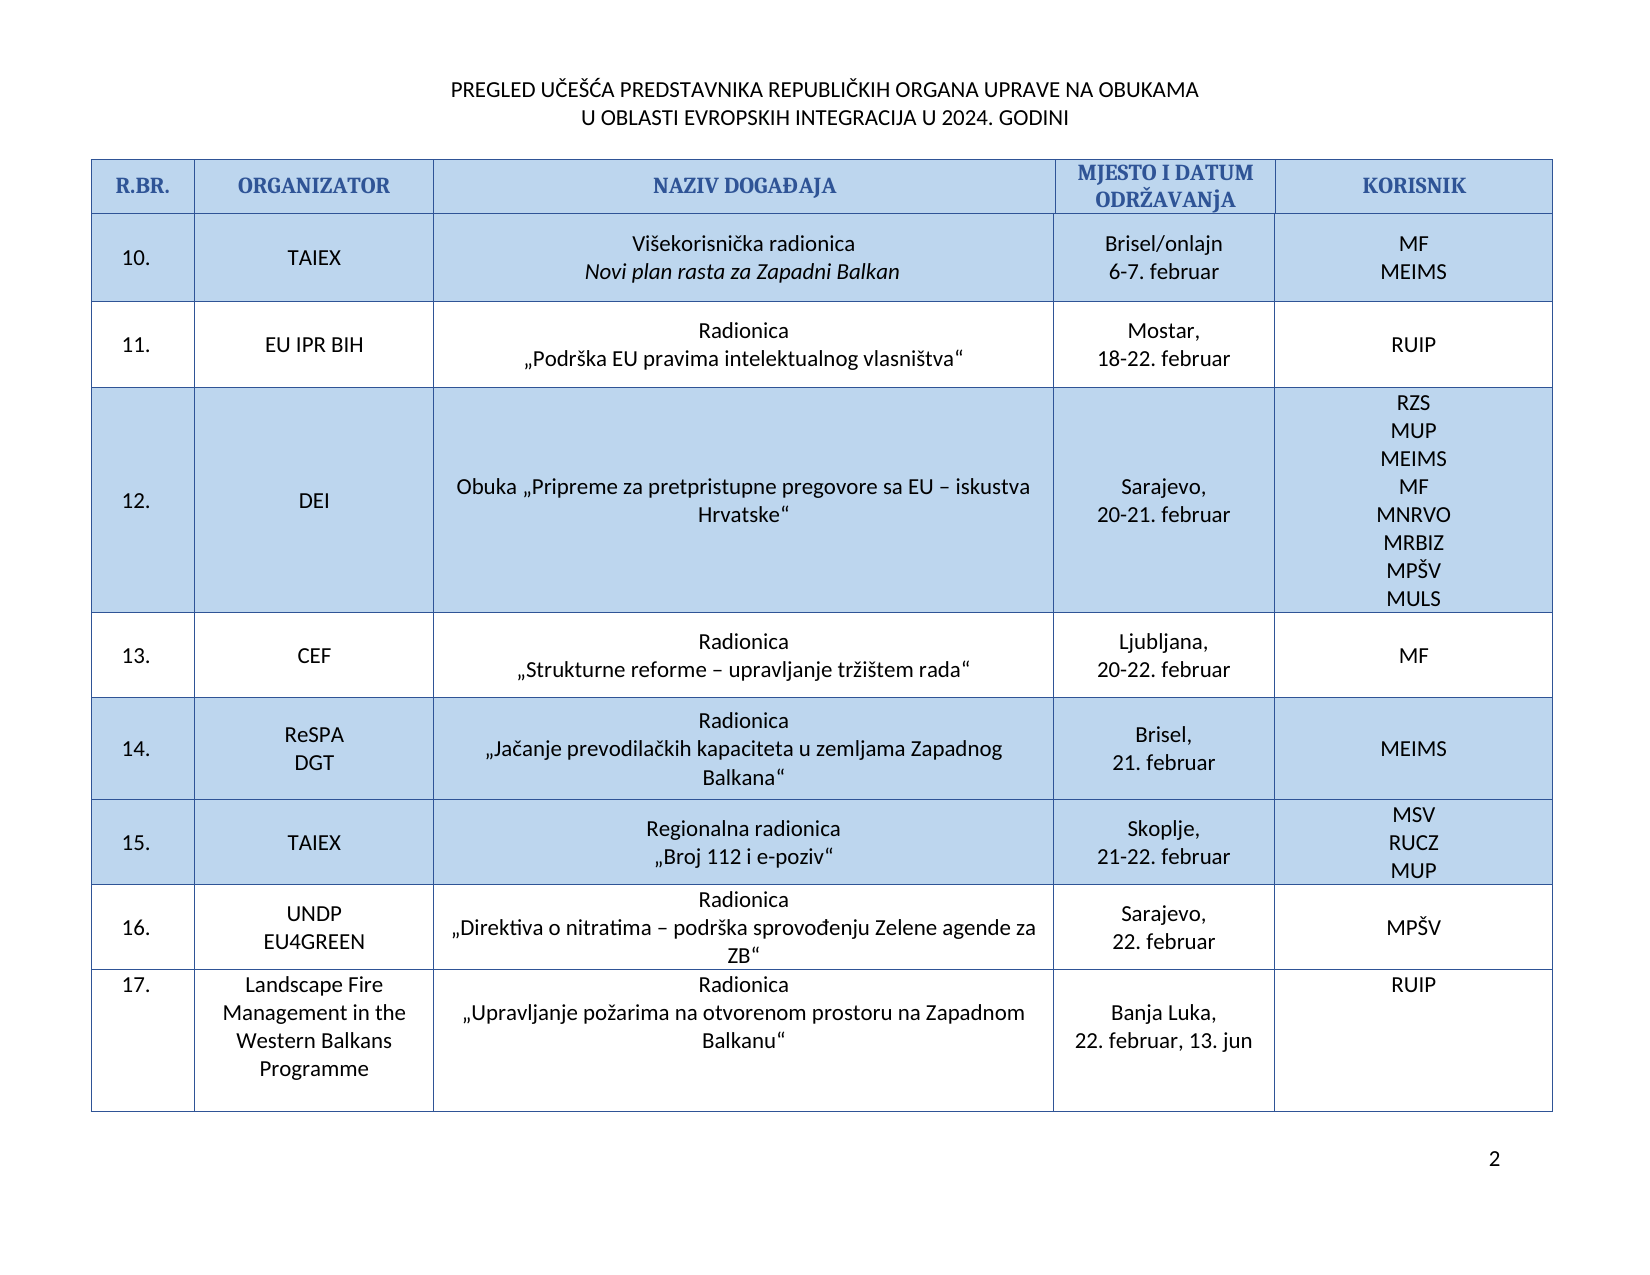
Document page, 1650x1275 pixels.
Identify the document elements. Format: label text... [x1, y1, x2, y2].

table_cell TAIEX [195, 800, 433, 884]
table_cell Regionalna radionica „Broj 112 i e-poziv“ [434, 800, 1053, 884]
table_header R.BR. [92, 160, 194, 213]
table_cell MF MEIMS [1275, 214, 1552, 301]
table_cell MF [1275, 613, 1552, 697]
table_cell EU IPR BIH [195, 302, 433, 387]
table_cell [92, 302, 194, 387]
table_cell [92, 698, 194, 799]
table_cell UNDP EU4GREEN [195, 885, 433, 969]
table_cell Mostar, 18-22. februar [1054, 302, 1274, 387]
table_cell Brisel/onlajn 6-7. februar [1054, 214, 1274, 301]
table_cell RUIP [1275, 970, 1552, 1111]
table_header KORISNIK [1276, 160, 1552, 213]
table_cell Radionica „Podrška EU pravima intelektualnog vlasništva“ [434, 302, 1053, 387]
table_cell [92, 388, 194, 612]
table_cell Radionica „Direktiva o nitratima – podrška sprovođenju Zelene agende za ZB“ [434, 885, 1053, 969]
table_cell Radionica „Strukturne reforme – upravlјanje tržištem rada“ [434, 613, 1053, 697]
table_cell MEIMS [1275, 698, 1552, 799]
table_cell Brisel, 21. februar [1054, 698, 1274, 799]
table_cell [92, 613, 194, 697]
table_cell ReSPA DGT [195, 698, 433, 799]
table_cell Banja Luka, 22. februar, 13. jun [1054, 970, 1274, 1111]
table_header ORGANIZATOR [195, 160, 433, 213]
table_cell Ljublјana, 20-22. februar [1054, 613, 1274, 697]
table_cell [92, 970, 194, 1111]
table_cell Sarajevo, 22. februar [1054, 885, 1274, 969]
table_cell RUIP [1275, 302, 1552, 387]
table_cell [434, 970, 1053, 1111]
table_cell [195, 970, 433, 1111]
table_cell TAIEX [195, 214, 433, 301]
table_cell MSV RUCZ MUP [1275, 800, 1552, 884]
table_cell [92, 800, 194, 884]
table_cell Obuka „Pripreme za pretpristupne pregovore sa EU – iskustva Hrvatske“ [434, 388, 1053, 612]
table_cell RZS MUP MEIMS MF MNRVO MRBIZ MPŠV MULS [1275, 388, 1552, 612]
table_header NAZIV DOGAĐAJA [434, 160, 1055, 213]
table_header MJESTO I DATUM ODRŽAVANјA [1056, 160, 1275, 213]
table_cell Sarajevo, 20-21. februar [1054, 388, 1274, 612]
table_cell Višekorisnička radionica Novi plan rasta za Zapadni Balkan [434, 214, 1053, 301]
table_cell Skoplјe, 21-22. februar [1054, 800, 1274, 884]
table_cell CEF [195, 613, 433, 697]
table_cell Radionica „Jačanje prevodilačkih kapaciteta u zemlјama Zapadnog Balkana“ [434, 698, 1053, 799]
table_cell [92, 885, 194, 969]
table_cell [92, 214, 194, 301]
table_cell MPŠV [1275, 885, 1552, 969]
table_cell DEI [195, 388, 433, 612]
